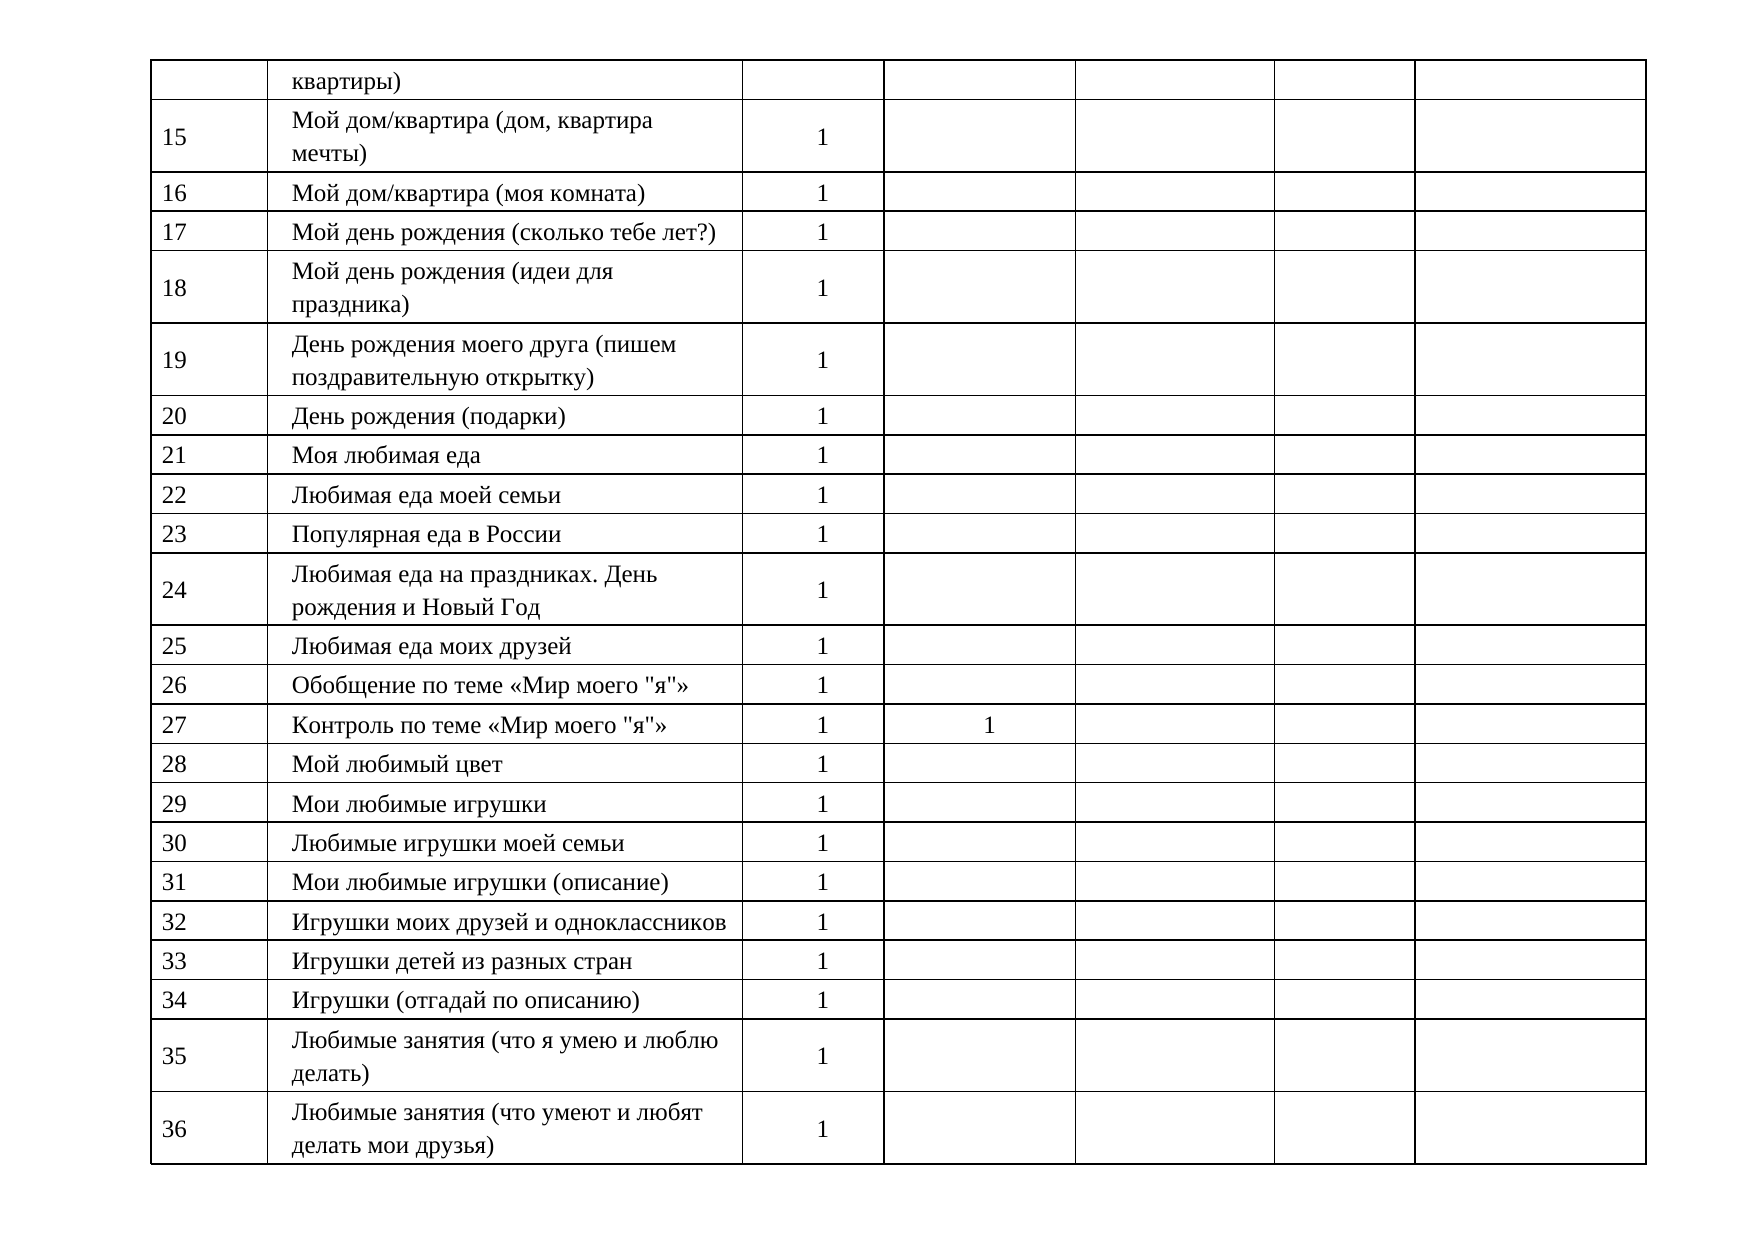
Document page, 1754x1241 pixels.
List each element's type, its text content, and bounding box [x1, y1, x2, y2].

table_cell [1275, 626, 1414, 664]
table_cell [1275, 100, 1414, 171]
table_cell 1 [743, 980, 883, 1018]
table_cell 1 [885, 705, 1075, 742]
table_cell 16 [152, 173, 267, 210]
table_cell [1275, 862, 1414, 900]
table_cell 1 [743, 324, 883, 394]
table_cell [885, 1092, 1075, 1163]
table_cell 35 [152, 1020, 267, 1091]
table_cell Игрушки детей из разных стран [268, 941, 742, 979]
table_cell 32 [152, 902, 267, 939]
table_cell [885, 744, 1075, 782]
table_cell [1076, 514, 1274, 552]
table_cell 1 [743, 396, 883, 434]
table_cell 26 [152, 665, 267, 703]
table_cell 1 [743, 1020, 883, 1091]
table_cell [1416, 744, 1645, 782]
table_cell Игрушки (отгадай по описанию) [268, 980, 742, 1018]
table_cell 1 [743, 1092, 883, 1163]
table_cell [1076, 823, 1274, 861]
table_cell [1076, 665, 1274, 703]
table_cell [1076, 100, 1274, 171]
table_cell 1 [743, 212, 883, 250]
table_cell [1275, 980, 1414, 1018]
table_cell [1275, 173, 1414, 210]
table_cell [1275, 902, 1414, 939]
table_cell Любимая еда моей семьи [268, 475, 742, 513]
table_cell [1076, 783, 1274, 821]
table_cell [885, 436, 1075, 473]
table_cell 1 [743, 941, 883, 979]
table_cell 1 [743, 862, 883, 900]
table_cell [885, 514, 1075, 552]
table_cell [1275, 212, 1414, 250]
table_cell [1416, 1020, 1645, 1091]
table_cell [1416, 554, 1645, 624]
table_cell [1275, 744, 1414, 782]
table_cell [885, 100, 1075, 171]
table_cell [1275, 1092, 1414, 1163]
table_cell [1416, 823, 1645, 861]
table_cell [885, 173, 1075, 210]
table_cell 1 [743, 100, 883, 171]
table_cell [1076, 626, 1274, 664]
table_cell [1076, 980, 1274, 1018]
table_cell 19 [152, 324, 267, 394]
table_cell 15 [152, 100, 267, 171]
table_cell 29 [152, 783, 267, 821]
table_cell [1076, 1092, 1274, 1163]
table_cell 17 [152, 212, 267, 250]
table_cell [1416, 61, 1645, 98]
table_cell [885, 1020, 1075, 1091]
table_cell [1275, 941, 1414, 979]
table_cell [1275, 1020, 1414, 1091]
table_cell 31 [152, 862, 267, 900]
table_cell [885, 251, 1075, 322]
table_cell 14 [152, 61, 267, 98]
table_cell Моя любимая еда [268, 436, 742, 473]
table_cell [885, 396, 1075, 434]
table_cell [1416, 980, 1645, 1018]
table_cell [1076, 744, 1274, 782]
table_cell 36 [152, 1092, 267, 1163]
table_cell [885, 324, 1075, 394]
table_cell 21 [152, 436, 267, 473]
table_cell [1416, 100, 1645, 171]
table_cell 20 [152, 396, 267, 434]
table_cell [1076, 902, 1274, 939]
table_cell [1076, 251, 1274, 322]
table_cell [1416, 212, 1645, 250]
table_cell 1 [743, 514, 883, 552]
table_cell [885, 902, 1075, 939]
table_cell [885, 783, 1075, 821]
table_cell [1076, 862, 1274, 900]
table_cell 1 [743, 823, 883, 861]
table_cell Мой день рождения (идеи для праздника) [268, 251, 742, 322]
table_cell 1 [743, 554, 883, 624]
table_cell [1275, 823, 1414, 861]
table_cell 28 [152, 744, 267, 782]
table_cell [1275, 665, 1414, 703]
table_cell [1275, 705, 1414, 742]
table_cell [1076, 705, 1274, 742]
table_cell [1076, 324, 1274, 394]
table_cell Мои любимые игрушки (описание) [268, 862, 742, 900]
table_cell [885, 862, 1075, 900]
table_cell [1076, 1020, 1274, 1091]
table_cell Любимые занятия (что я умею и люблю делать) [268, 1020, 742, 1091]
table_cell 1 [743, 705, 883, 742]
table_cell [1416, 436, 1645, 473]
table_cell [885, 475, 1075, 513]
table_cell День рождения (подарки) [268, 396, 742, 434]
table_cell 24 [152, 554, 267, 624]
table_cell Контроль по теме «Мир моего "я"» [268, 705, 742, 742]
table_cell [1076, 554, 1274, 624]
table_cell [885, 941, 1075, 979]
table_cell 22 [152, 475, 267, 513]
table_cell [1275, 61, 1414, 98]
table_cell 1 [743, 783, 883, 821]
table_cell [885, 665, 1075, 703]
table_cell [1275, 783, 1414, 821]
table_cell [1076, 941, 1274, 979]
table_cell 1 [743, 475, 883, 513]
table_cell [885, 212, 1075, 250]
table_cell 27 [152, 705, 267, 742]
table_cell 18 [152, 251, 267, 322]
table_cell [1416, 705, 1645, 742]
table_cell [268, 61, 742, 98]
table_cell 23 [152, 514, 267, 552]
table_cell [1416, 396, 1645, 434]
table_cell 1 [743, 744, 883, 782]
table_cell День рождения моего друга (пишем поздравительную открытку) [268, 324, 742, 394]
table_cell [885, 980, 1075, 1018]
table_cell Любимая еда на праздниках. День рождения и Новый Год [268, 554, 742, 624]
table_cell [1076, 436, 1274, 473]
table_cell 1 [743, 902, 883, 939]
table_cell [1275, 475, 1414, 513]
table_cell Мои любимые игрушки [268, 783, 742, 821]
table_cell 33 [152, 941, 267, 979]
table_cell [1416, 251, 1645, 322]
table_cell [1416, 902, 1645, 939]
table_cell [1416, 862, 1645, 900]
table_cell 1 [743, 626, 883, 664]
table_cell [1416, 626, 1645, 664]
table_cell Игрушки моих друзей и одноклассников [268, 902, 742, 939]
table_cell Мой дом/квартира (моя комната) [268, 173, 742, 210]
table_cell 34 [152, 980, 267, 1018]
table_cell 1 [743, 436, 883, 473]
table_cell Обобщение по теме «Мир моего "я"» [268, 665, 742, 703]
table_cell Мой любимый цвет [268, 744, 742, 782]
table_cell [1275, 324, 1414, 394]
table_cell Любимые занятия (что умеют и любят делать мои друзья) [268, 1092, 742, 1163]
table_cell [1416, 173, 1645, 210]
table_cell [1416, 514, 1645, 552]
table_cell [1076, 173, 1274, 210]
table_cell [1275, 554, 1414, 624]
table_cell 1 [743, 173, 883, 210]
table_cell Любимые игрушки моей семьи [268, 823, 742, 861]
table_cell [885, 554, 1075, 624]
table_cell [1416, 941, 1645, 979]
table_cell [1275, 251, 1414, 322]
table_cell [1275, 514, 1414, 552]
table_cell [885, 61, 1075, 98]
table_cell [1416, 1092, 1645, 1163]
table_cell [1076, 212, 1274, 250]
table_cell 1 [743, 61, 883, 98]
table_cell Мой дом/квартира (дом, квартира мечты) [268, 100, 742, 171]
table_cell 25 [152, 626, 267, 664]
table_cell Популярная еда в России [268, 514, 742, 552]
table_cell [1416, 475, 1645, 513]
table_cell [1416, 665, 1645, 703]
table_cell [1076, 61, 1274, 98]
table_cell [885, 823, 1075, 861]
table_cell [1076, 396, 1274, 434]
table_cell [1076, 475, 1274, 513]
table_cell 1 [743, 251, 883, 322]
table_cell [1275, 396, 1414, 434]
table_cell [1416, 324, 1645, 394]
table_cell 1 [743, 665, 883, 703]
table_cell Мой день рождения (сколько тебе лет?) [268, 212, 742, 250]
table_cell 30 [152, 823, 267, 861]
table_cell [885, 626, 1075, 664]
table_cell [1275, 436, 1414, 473]
table_cell Любимая еда моих друзей [268, 626, 742, 664]
table_cell [1416, 783, 1645, 821]
